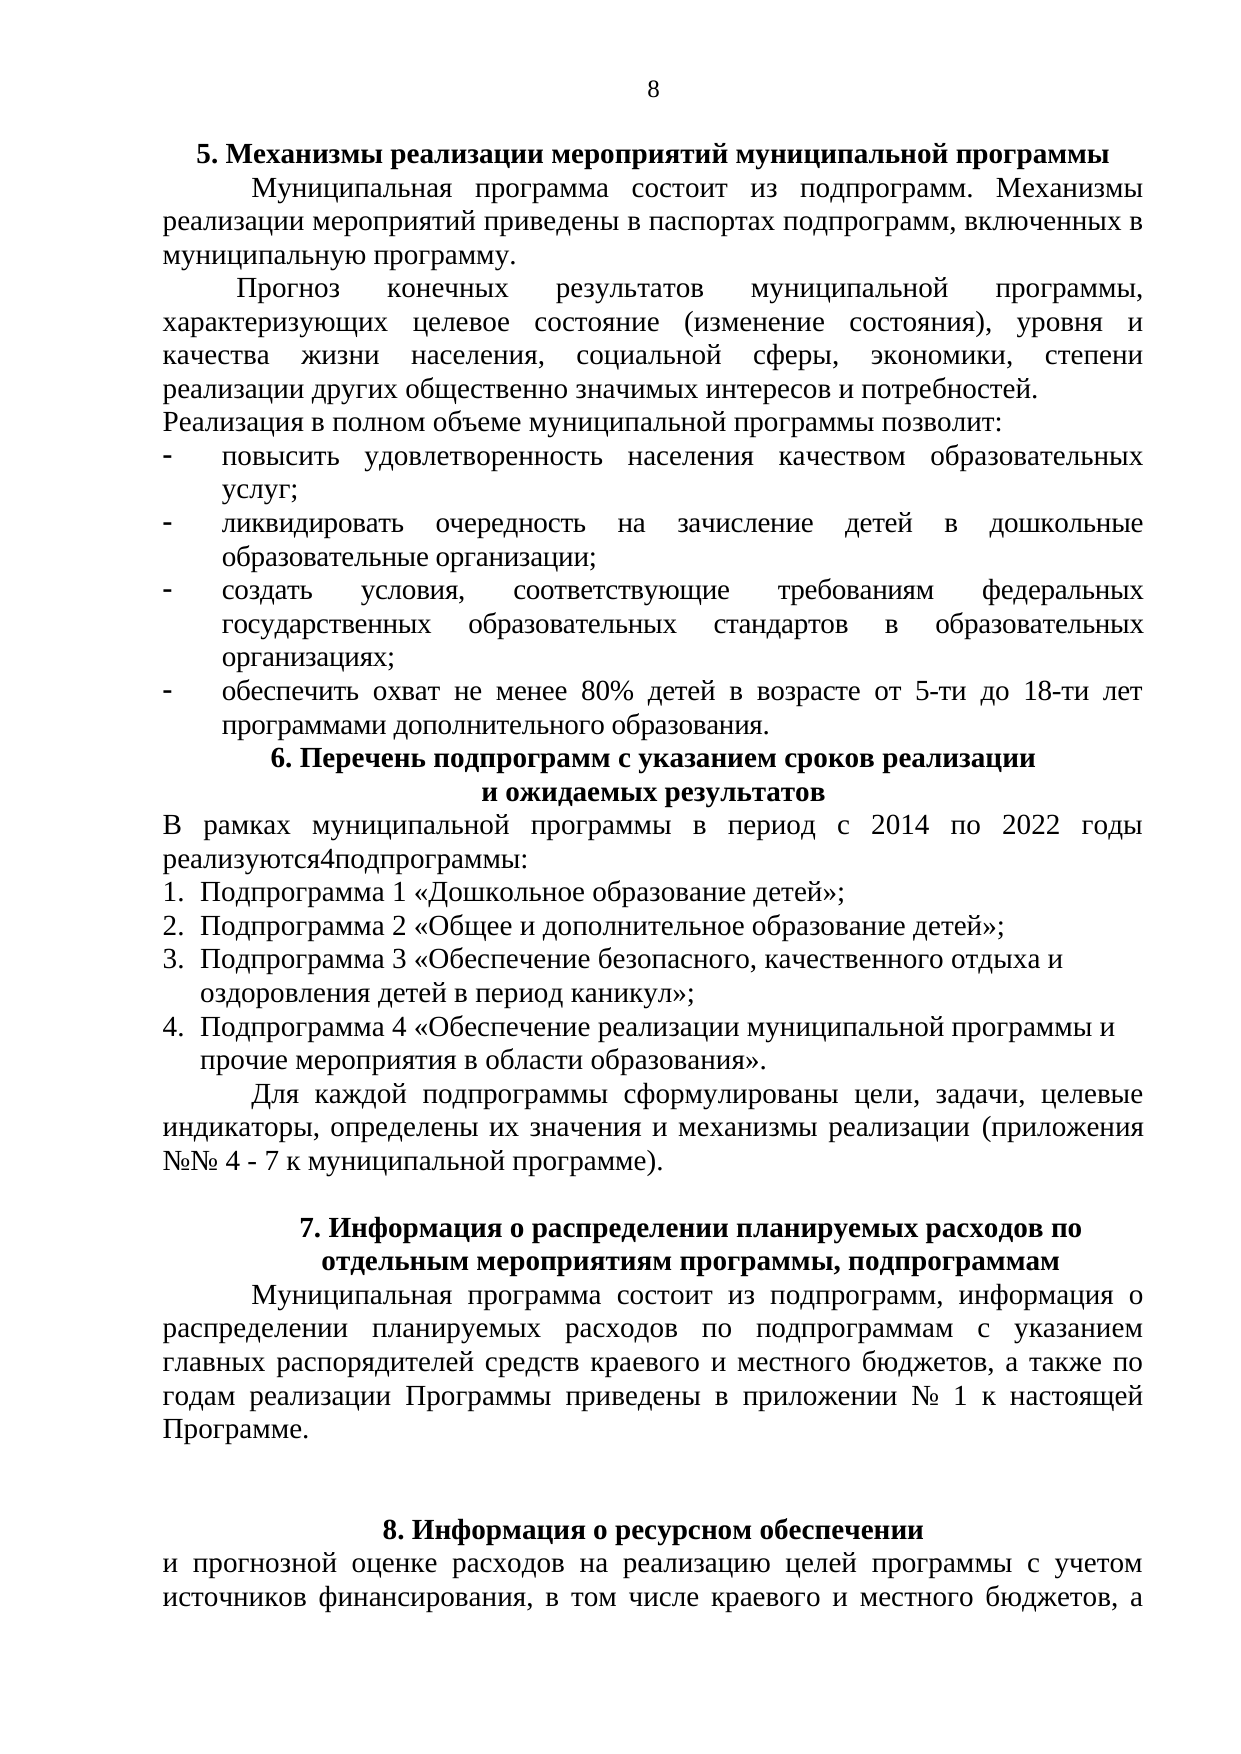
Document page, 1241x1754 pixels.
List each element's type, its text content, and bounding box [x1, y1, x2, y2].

list ликвидировать очередность на зачисление детей в дошкольные образовательные организации; [162, 505, 1144, 572]
list Подпрограмма 4 «Обеспечение реализации муниципальной программы и прочие мероприятия в области образования». [162, 1009, 1144, 1076]
list Подпрограмма 1 «Дошкольное образование детей»; [162, 874, 1144, 908]
text Прогноз конечных результатов муниципальной программы, характеризующих целевое состояние (изменение состояния), уровня и качества жизни населения, социальной сферы, экономики, степени реализации других общественно значимых интересов и потребностей. [162, 270, 1144, 404]
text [162, 1545, 1144, 1612]
text Муниципальная программа состоит из подпрограмм. Механизмы реализации мероприятий приведены в паспортах подпрограмм, включенных в муниципальную программу. [162, 170, 1144, 270]
list Подпрограмма 3 «Обеспечение безопасного, качественного отдыха и оздоровления детей в период каникул»; [162, 942, 1144, 1009]
text В рамках муниципальной программы в период с 2014 по 2022 годы реализуются4подпрограммы: [162, 807, 1144, 874]
list создать условия, соответствующие требованиям федеральных государственных образовательных стандартов в образовательных организациях; [162, 572, 1144, 673]
list повысить удовлетворенность населения качеством образовательных услуг; [162, 438, 1144, 505]
text 6. Перечень подпрограмм с указанием сроков реализации [162, 740, 1144, 774]
text Муниципальная программа состоит из подпрограмм, информация о распределении планируемых расходов по подпрограммам с указанием главных распорядителей средств краевого и местного бюджетов, а также по годам реализации Программы приведены в приложении № 1 к настоящей Программе. [162, 1277, 1144, 1445]
text Реализация в полном объеме муниципальной программы позволит: [162, 404, 1144, 438]
list обеспечить охват не менее 80% детей в возрасте от 5-ти до 18-ти лет программами дополнительного образования. [162, 673, 1144, 740]
text 7. Информация о распределении планируемых расходов по отдельным мероприятиям программы, подпрограммам [237, 1210, 1144, 1277]
text 5. Механизмы реализации мероприятий муниципальной программы [162, 136, 1144, 170]
text 8. Информация о ресурсном обеспечении [162, 1512, 1144, 1545]
list Подпрограмма 2 «Общее и дополнительное образование детей»; [162, 908, 1144, 942]
text Для каждой подпрограммы сформулированы цели, задачи, целевые индикаторы, определены их значения и механизмы реализации (приложения №№ 4 - 7 к муниципальной программе). [162, 1076, 1144, 1176]
text и ожидаемых результатов [162, 774, 1144, 807]
